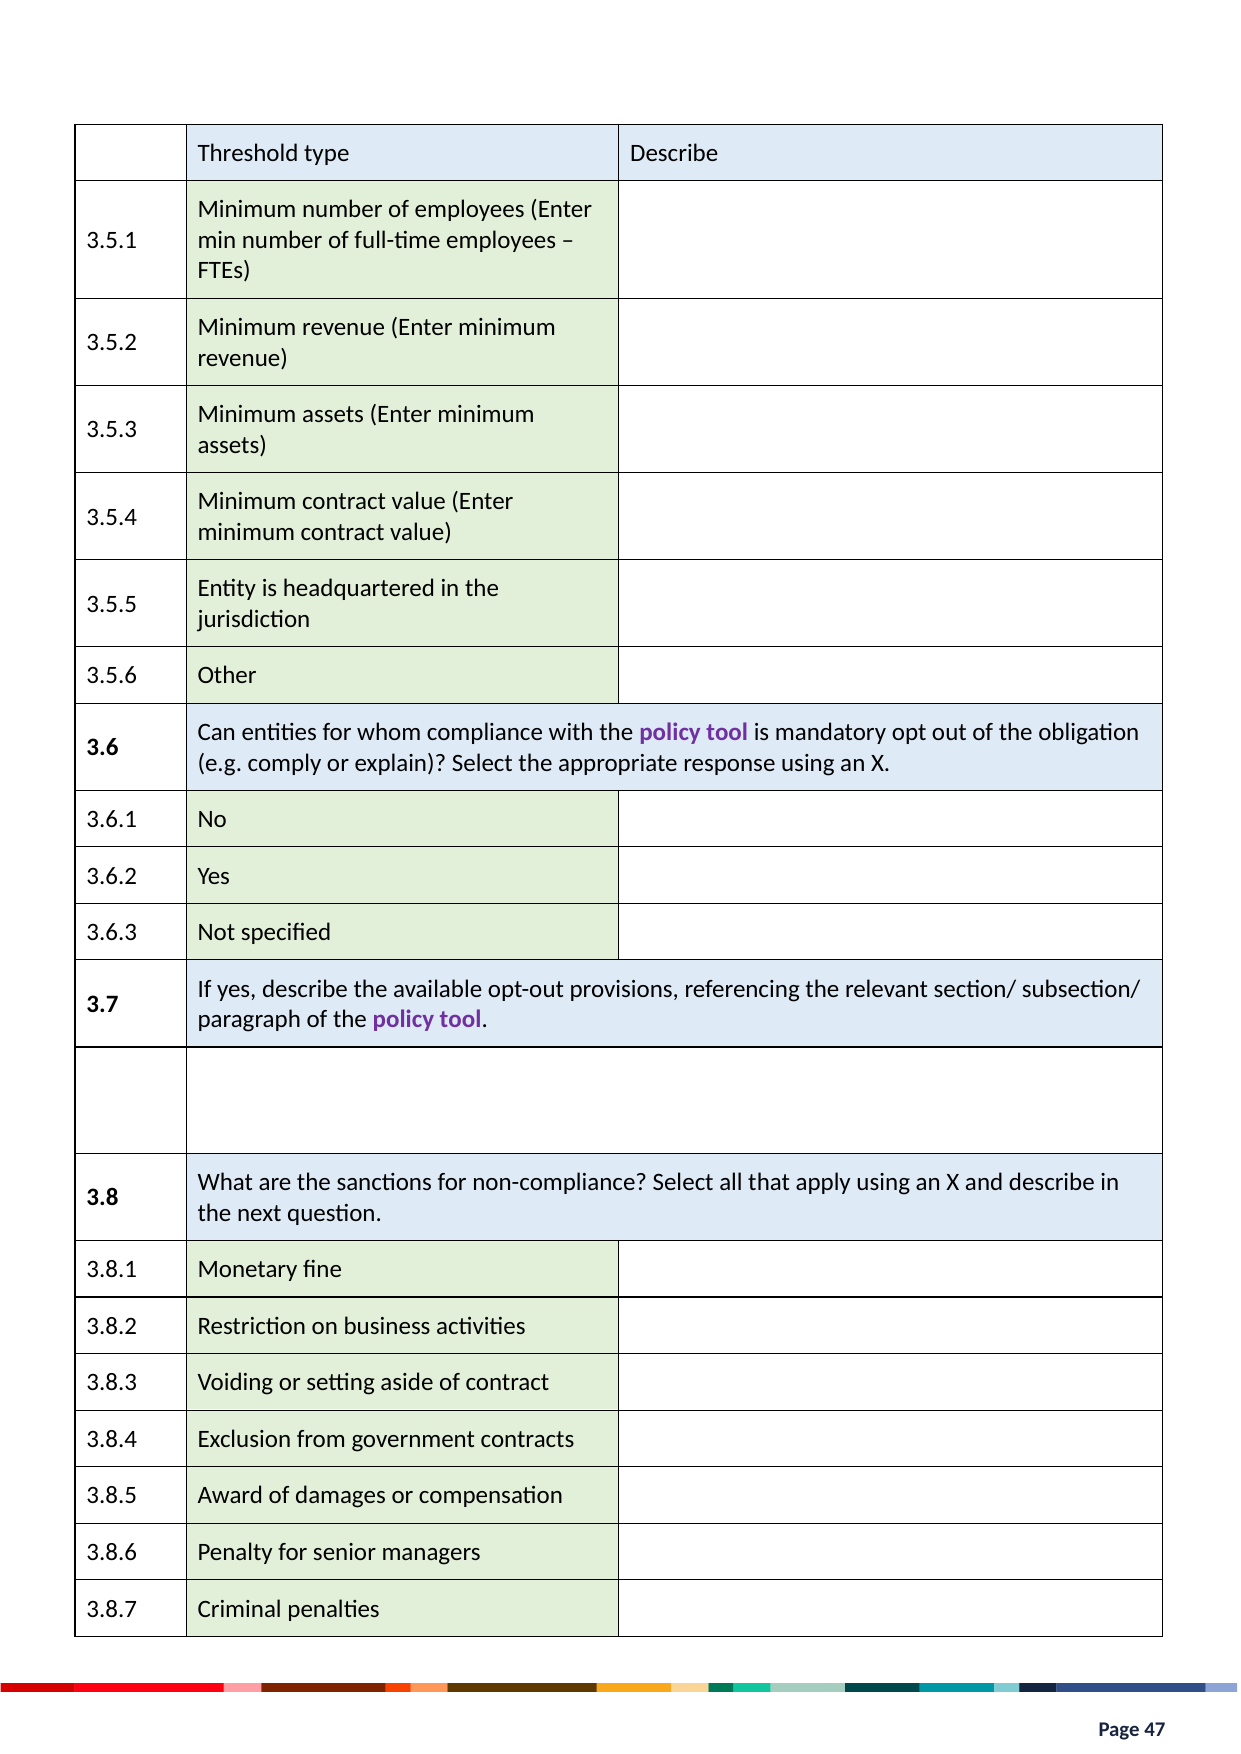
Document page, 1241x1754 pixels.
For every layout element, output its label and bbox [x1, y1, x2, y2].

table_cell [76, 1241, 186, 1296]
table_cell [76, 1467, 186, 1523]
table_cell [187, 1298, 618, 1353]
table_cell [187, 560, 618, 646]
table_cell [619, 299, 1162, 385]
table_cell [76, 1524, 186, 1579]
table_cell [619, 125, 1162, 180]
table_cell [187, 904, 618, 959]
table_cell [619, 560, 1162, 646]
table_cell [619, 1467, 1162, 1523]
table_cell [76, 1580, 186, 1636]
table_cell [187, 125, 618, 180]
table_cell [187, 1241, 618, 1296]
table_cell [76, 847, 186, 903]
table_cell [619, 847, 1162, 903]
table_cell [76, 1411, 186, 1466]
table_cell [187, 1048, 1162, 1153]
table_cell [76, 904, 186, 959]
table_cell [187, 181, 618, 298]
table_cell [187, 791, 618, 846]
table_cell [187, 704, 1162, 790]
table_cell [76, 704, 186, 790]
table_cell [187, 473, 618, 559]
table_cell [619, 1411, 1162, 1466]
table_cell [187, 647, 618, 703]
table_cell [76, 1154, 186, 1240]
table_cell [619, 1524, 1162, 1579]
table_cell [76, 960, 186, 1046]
picture [0, 1683, 1236, 1692]
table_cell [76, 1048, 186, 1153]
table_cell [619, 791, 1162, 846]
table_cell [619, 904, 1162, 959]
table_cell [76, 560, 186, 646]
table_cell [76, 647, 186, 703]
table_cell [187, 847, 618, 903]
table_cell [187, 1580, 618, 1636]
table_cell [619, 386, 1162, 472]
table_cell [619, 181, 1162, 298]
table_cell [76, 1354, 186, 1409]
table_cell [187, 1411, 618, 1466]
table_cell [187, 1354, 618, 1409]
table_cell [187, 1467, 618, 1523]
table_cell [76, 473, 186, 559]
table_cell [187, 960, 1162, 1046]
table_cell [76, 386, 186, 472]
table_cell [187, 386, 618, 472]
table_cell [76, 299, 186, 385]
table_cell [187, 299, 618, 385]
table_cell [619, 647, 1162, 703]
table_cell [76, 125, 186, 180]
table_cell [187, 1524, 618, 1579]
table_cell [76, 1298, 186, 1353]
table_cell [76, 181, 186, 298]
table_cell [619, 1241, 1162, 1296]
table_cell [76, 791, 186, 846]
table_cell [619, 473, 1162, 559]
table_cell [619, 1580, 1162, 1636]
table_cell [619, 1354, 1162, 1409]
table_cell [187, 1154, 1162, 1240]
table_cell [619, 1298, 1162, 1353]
